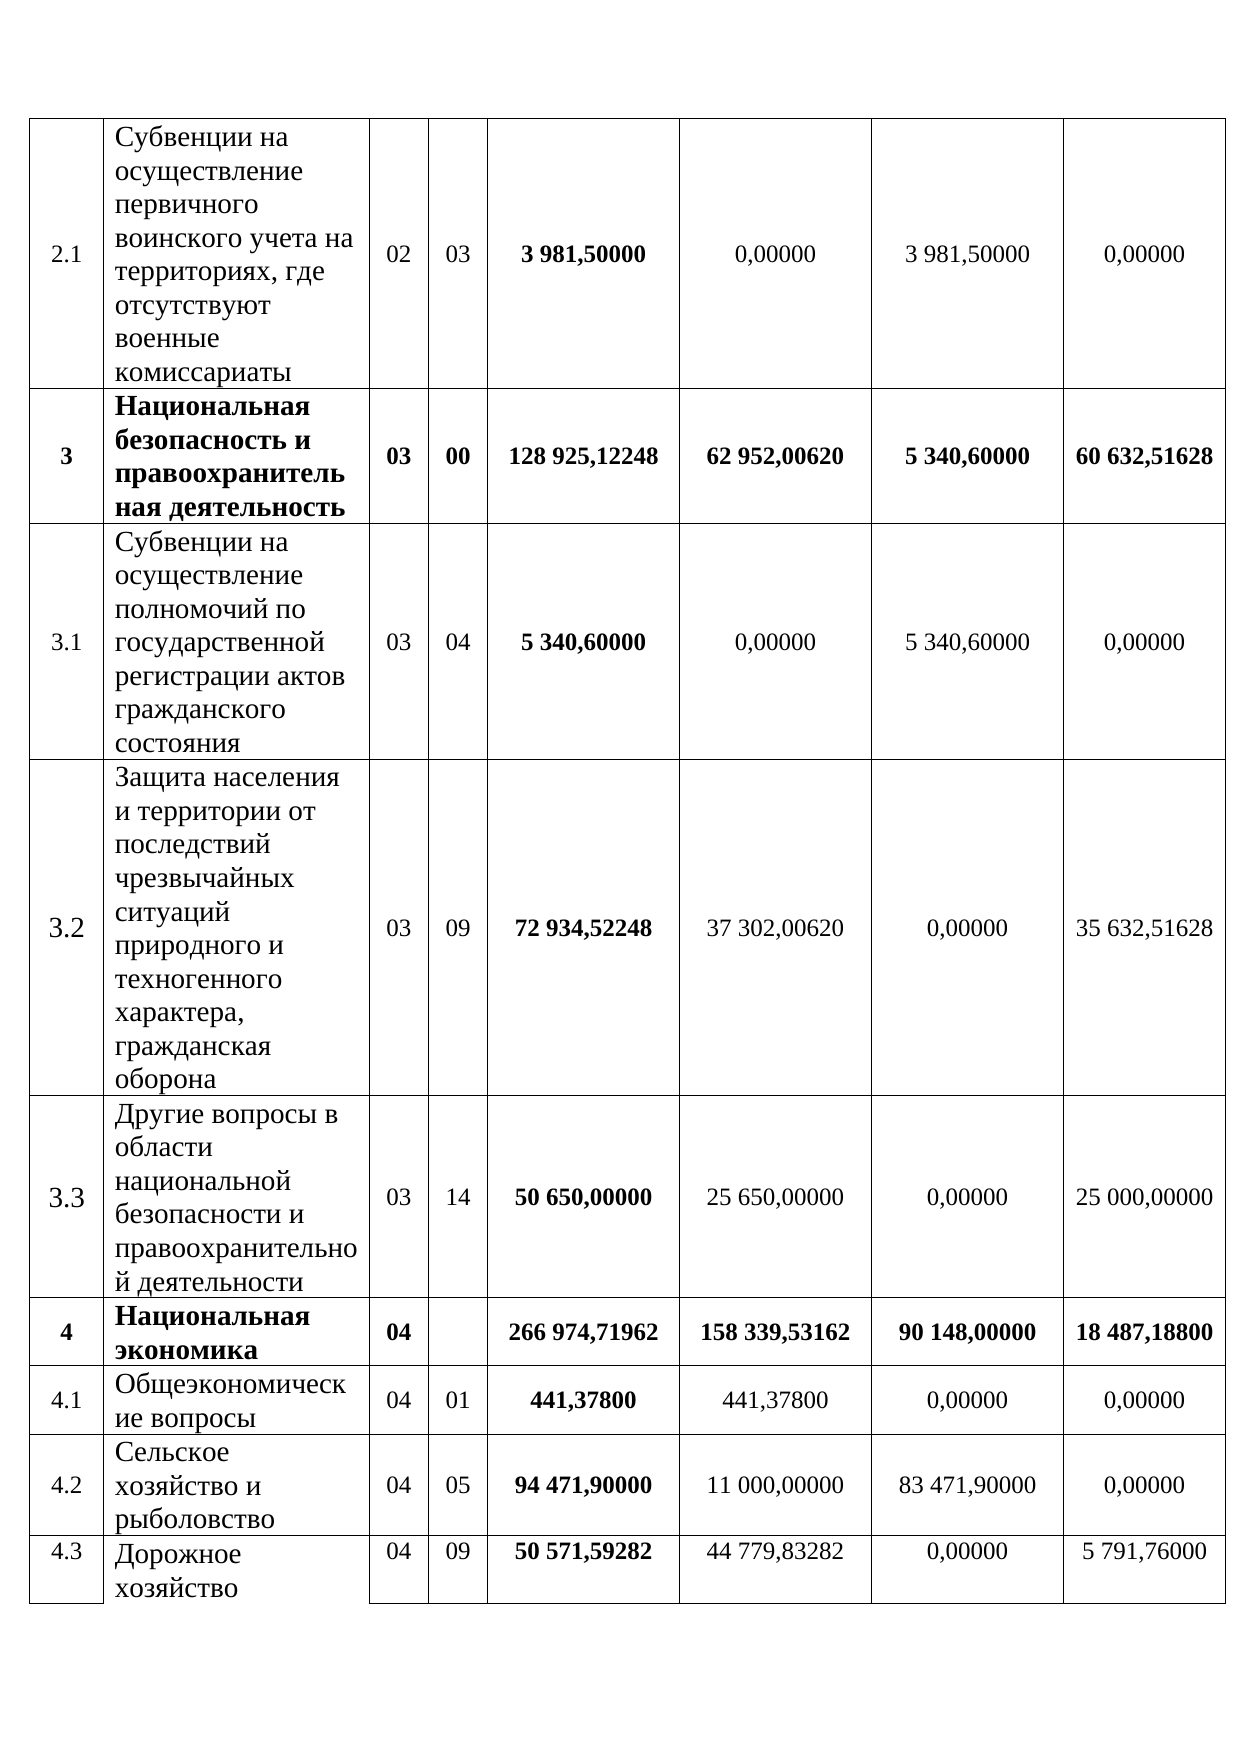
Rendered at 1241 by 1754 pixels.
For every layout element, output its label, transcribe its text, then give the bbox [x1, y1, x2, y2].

table_cell Защита населения и территории от последствий чрезвычайных ситуаций природного и техногенного характера, гражданская оборона [104, 760, 369, 1095]
table_cell 3 981,50000 [488, 119, 679, 387]
table_cell 3.3 [30, 1096, 103, 1297]
table_cell [429, 1298, 487, 1365]
table_cell 50 650,00000 [488, 1096, 679, 1297]
table_cell 0,00000 [872, 1366, 1063, 1433]
table_cell 94 471,90000 [488, 1435, 679, 1535]
table_cell 2.1 [30, 119, 103, 387]
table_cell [104, 1536, 369, 1603]
table_cell 03 [370, 389, 428, 523]
table_cell 62 952,00620 [680, 389, 871, 523]
table_cell 90 148,00000 [872, 1298, 1063, 1365]
table_cell 03 [370, 524, 428, 758]
table_cell 09 [429, 1536, 487, 1603]
table_cell 4.2 [30, 1435, 103, 1535]
table_cell 50 571,59282 [488, 1536, 679, 1603]
table_cell 3.1 [30, 524, 103, 758]
table_cell 3.2 [30, 760, 103, 1095]
table_cell 0,00000 [1064, 524, 1225, 758]
table_cell 03 [429, 119, 487, 387]
table_cell 04 [370, 1536, 428, 1603]
table_cell Национальная безопасность и правоохранительная деятельность [104, 389, 369, 523]
table_cell 0,00000 [872, 760, 1063, 1095]
table_cell 5 340,60000 [872, 389, 1063, 523]
table_cell 60 632,51628 [1064, 389, 1225, 523]
table_cell Общеэкономические вопросы [104, 1366, 369, 1433]
table_cell 72 934,52248 [488, 760, 679, 1095]
table_cell Субвенции на осуществление первичного воинского учета на территориях, где отсутствуют военные комиссариаты [104, 119, 369, 387]
table_cell 0,00000 [680, 119, 871, 387]
table_cell 83 471,90000 [872, 1435, 1063, 1535]
table_cell 128 925,12248 [488, 389, 679, 523]
table_cell 44 779,83282 [680, 1536, 871, 1603]
table_cell 25 000,00000 [1064, 1096, 1225, 1297]
table_cell 0,00000 [872, 1096, 1063, 1297]
table_cell 11 000,00000 [680, 1435, 871, 1535]
table_cell 09 [429, 760, 487, 1095]
table_cell 5 340,60000 [872, 524, 1063, 758]
table_cell 00 [429, 389, 487, 523]
table_cell 0,00000 [1064, 119, 1225, 387]
table_cell 158 339,53162 [680, 1298, 871, 1365]
table_cell Другие вопросы в области национальной безопасности и правоохранительной деятельности [104, 1096, 369, 1297]
table_cell 3 [30, 389, 103, 523]
table_cell 4 [30, 1298, 103, 1365]
table_cell 04 [429, 524, 487, 758]
table_cell 14 [429, 1096, 487, 1297]
table_cell 03 [370, 1096, 428, 1297]
table_cell 4.1 [30, 1366, 103, 1433]
table_cell 18 487,18800 [1064, 1298, 1225, 1365]
table_cell 03 [370, 760, 428, 1095]
table_cell Субвенции на осуществление полномочий по государственной регистрации актов гражданского состояния [104, 524, 369, 758]
table_cell 37 302,00620 [680, 760, 871, 1095]
table_cell Сельское хозяйство и рыболовство [104, 1435, 369, 1535]
table_cell 01 [429, 1366, 487, 1433]
table_cell 04 [370, 1298, 428, 1365]
table_cell 02 [370, 119, 428, 387]
table_cell 5 791,76000 [1064, 1536, 1225, 1603]
table_cell 3 981,50000 [872, 119, 1063, 387]
table_cell 0,00000 [1064, 1366, 1225, 1433]
table_cell 35 632,51628 [1064, 760, 1225, 1095]
table_cell 04 [370, 1366, 428, 1433]
table_cell 0,00000 [680, 524, 871, 758]
table_cell 441,37800 [488, 1366, 679, 1433]
table_cell 266 974,71962 [488, 1298, 679, 1365]
table_cell 0,00000 [872, 1536, 1063, 1603]
table_cell 5 340,60000 [488, 524, 679, 758]
table_cell 05 [429, 1435, 487, 1535]
table_cell Национальная экономика [104, 1298, 369, 1365]
table_cell 25 650,00000 [680, 1096, 871, 1297]
table_cell 4.3 [30, 1536, 103, 1603]
table_cell 04 [370, 1435, 428, 1535]
table_cell 441,37800 [680, 1366, 871, 1433]
table_cell 0,00000 [1064, 1435, 1225, 1535]
